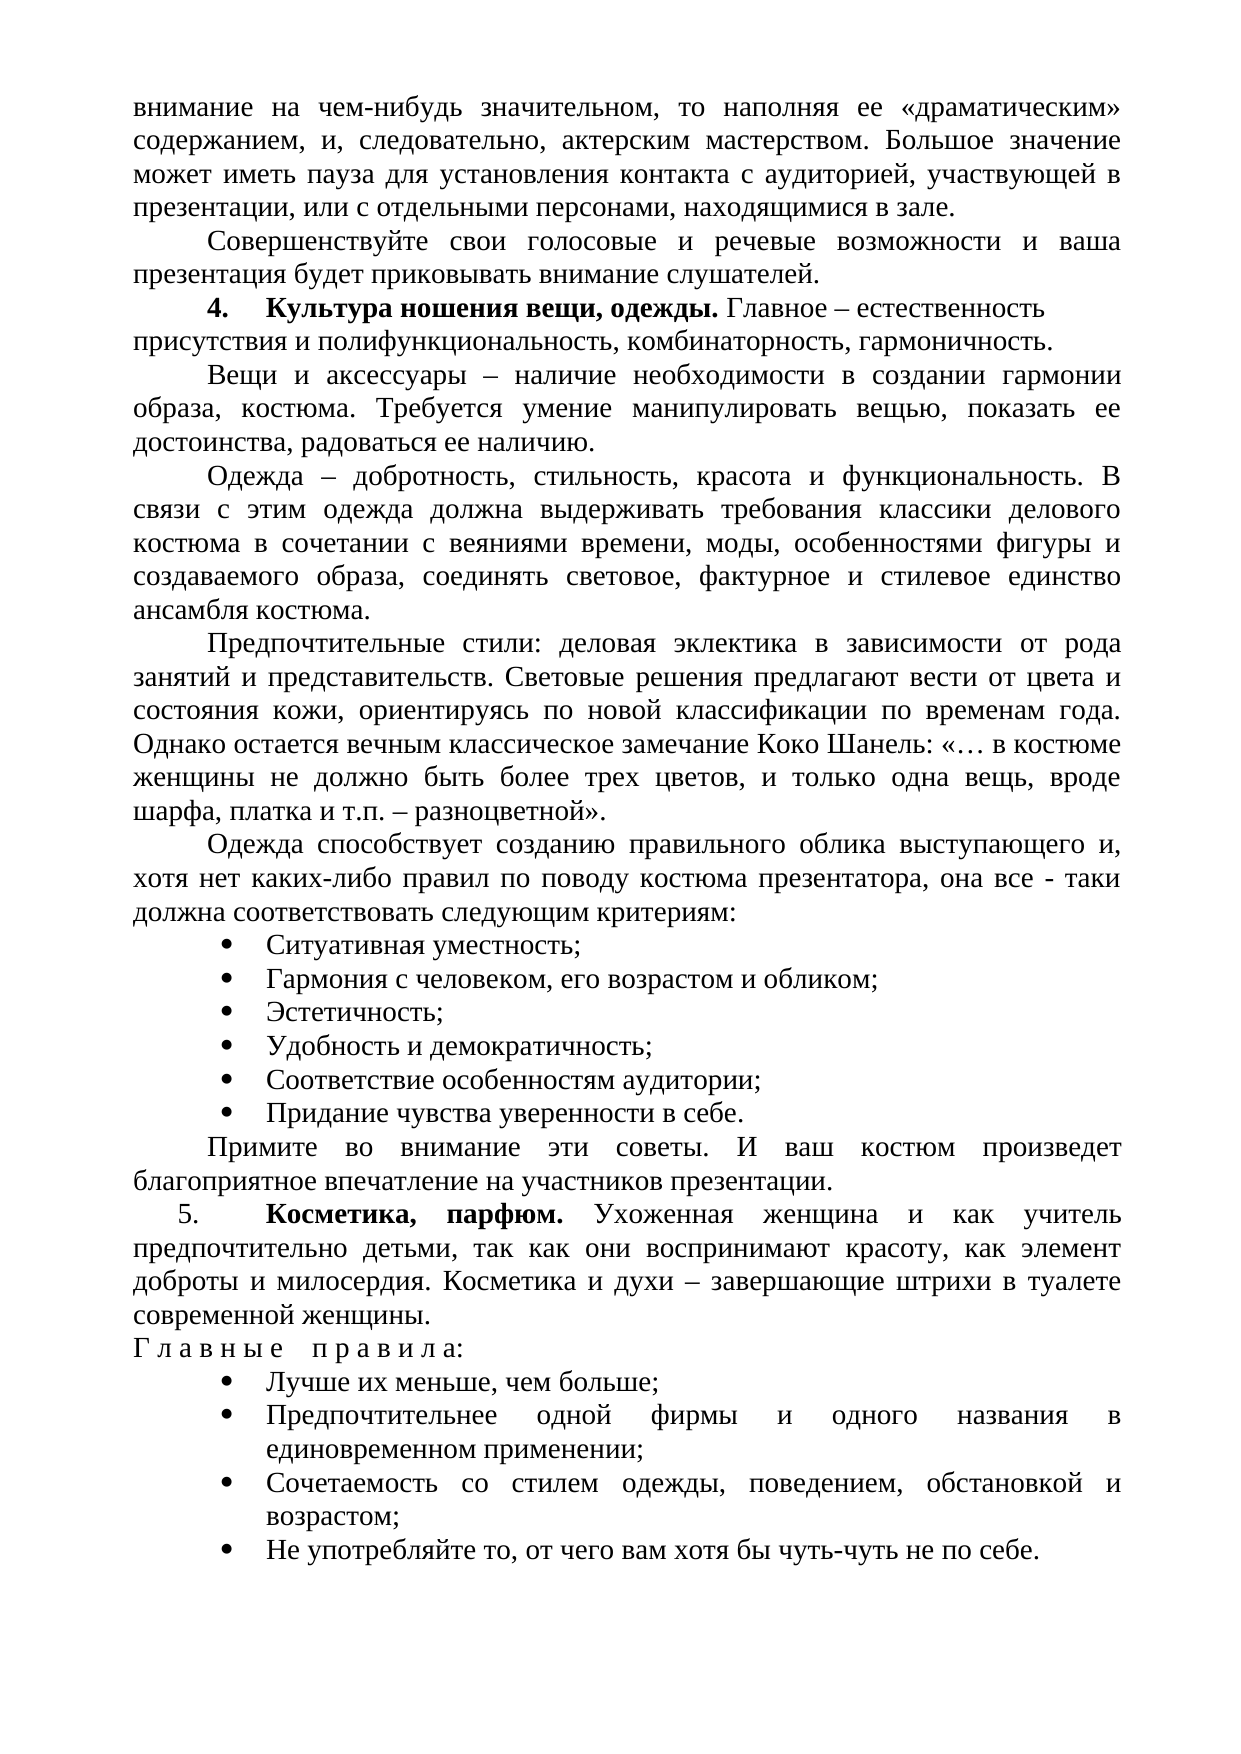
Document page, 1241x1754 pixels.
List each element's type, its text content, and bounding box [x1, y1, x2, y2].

list Культура ношения вещи, одежды. Главное – естественность присутствия и полифункциональность, комбинаторность, гармоничность. [133, 290, 1122, 357]
list Соответствие особенностям аудитории; [222, 1062, 1122, 1095]
list Г л а в н ы е п р а в и л а: [133, 1330, 1122, 1364]
list Косметика, парфюм. Ухоженная женщина и как учитель предпочтительно детьми, так как они воспринимают красоту, как элемент доброты и милосердия. Косметика и духи – завершающие штрихи в туалете современной женщины. [133, 1196, 1122, 1330]
list Не употребляйте то, от чего вам хотя бы чуть-чуть не по себе. [222, 1532, 1122, 1566]
list Эстетичность; [222, 994, 1122, 1028]
list Гармония с человеком, его возрастом и обликом; [222, 961, 1122, 994]
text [133, 89, 1122, 223]
list Придание чувства уверенности в себе. [222, 1095, 1122, 1129]
list Одежда – добротность, стильность, красота и функциональность. В связи с этим одежда должна выдерживать требования классики делового костюма в сочетании с веяниями времени, моды, особенностями фигуры и создаваемого образа, соединять световое, фактурное и стилевое единство ансамбля костюма. [133, 458, 1122, 625]
list Примите во внимание эти советы. И ваш костюм произведет благоприятное впечатление на участников презентации. [133, 1129, 1122, 1196]
list Предпочтительные стили: деловая эклектика в зависимости от рода занятий и представительств. Световые решения предлагают вести от цвета и состояния кожи, ориентируясь по новой классификации по временам года. Однако остается вечным классическое замечание Коко Шанель: «… в костюме женщины не должно быть более трех цветов, и только одна вещь, вроде шарфа, платка и т.п. – разноцветной». [133, 625, 1122, 827]
list Вещи и аксессуары – наличие необходимости в создании гармонии образа, костюма. Требуется умение манипулировать вещью, показать ее достоинства, радоваться ее наличию. [133, 357, 1122, 458]
list Лучше их меньше, чем больше; [222, 1364, 1122, 1397]
list Ситуативная уместность; [222, 927, 1122, 961]
text Совершенствуйте свои голосовые и речевые возможности и ваша презентация будет приковывать внимание слушателей. [133, 223, 1122, 290]
list Одежда способствует созданию правильного облика выступающего и, хотя нет каких-либо правил по поводу костюма презентатора, она все - таки должна соответствовать следующим критериям: [133, 827, 1122, 927]
list Сочетаемость со стилем одежды, поведением, обстановкой и возрастом; [222, 1465, 1122, 1532]
list Удобность и демократичность; [222, 1028, 1122, 1062]
list Предпочтительнее одной фирмы и одного названия в единовременном применении; [222, 1397, 1122, 1465]
